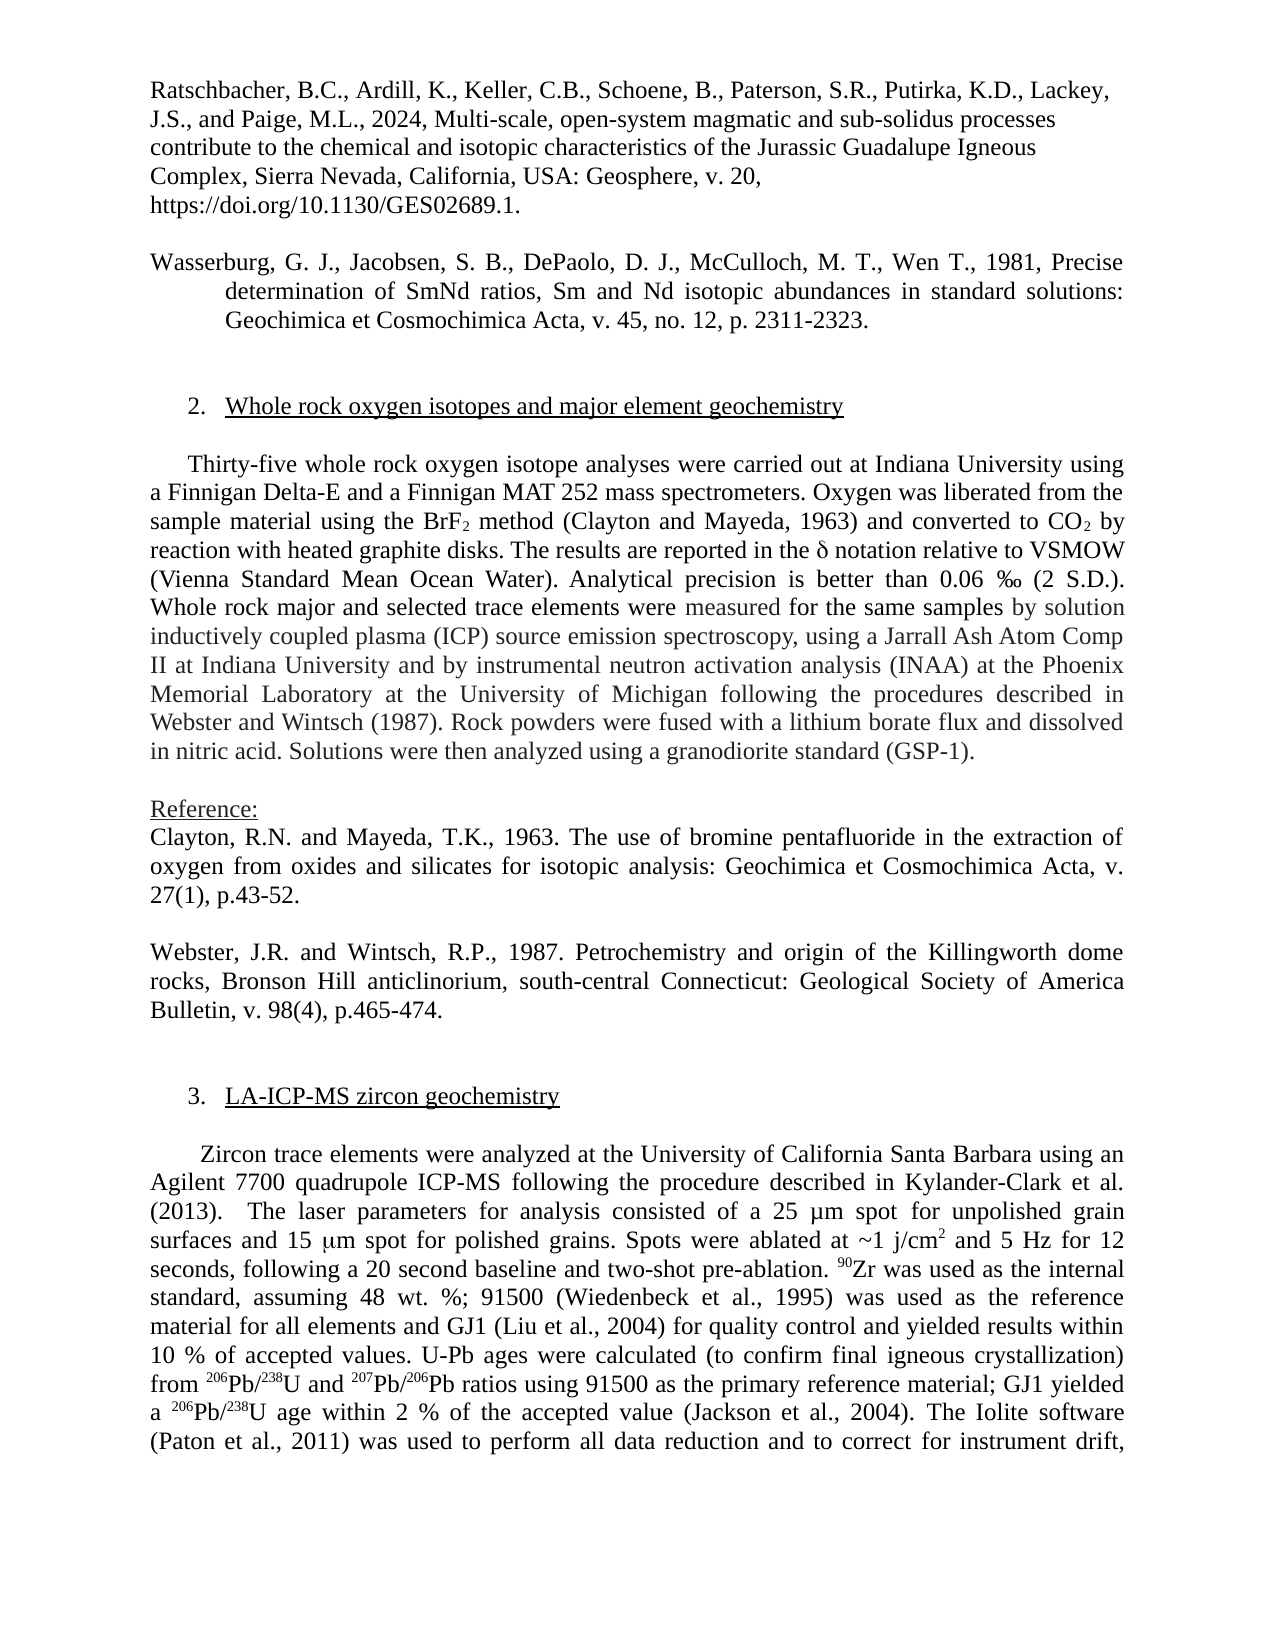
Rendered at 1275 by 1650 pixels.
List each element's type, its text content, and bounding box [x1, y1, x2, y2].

text Reference: [150, 794, 1125, 822]
text Webster, J.R. and Wintsch, R.P., 1987. Petrochemistry and origin of the Killingworth dome rocks, Bronson Hill anticlinorium, south-central Connecticut: Geological Society of America Bulletin, v. 98(4), p.465-474. [150, 937, 1125, 1024]
text Wasserburg, G. J., Jacobsen, S. B., DePaolo, D. J., McCulloch, M. T., Wen T., 1981, Precise determination of SmNd ratios, Sm and Nd isotopic abundances in standard solutions: Geochimica et Cosmochimica Acta, v. 45, no. 12, p. 2311-2323. [150, 247, 1125, 334]
list Thirty-five whole rock oxygen isotope analyses were carried out at Indiana University using a Finnigan Delta-E and a Finnigan MAT 252 mass spectrometers. Oxygen was liberated from the sample material using the BrF2 method (Clayton and Mayeda, 1963) and converted to CO2 by reaction with heated graphite disks. The results are reported in the notation relative to VSMOW (Vienna Standard Mean Ocean Water). Analytical precision is better than 0.06 ‰ (2 S.D.). Whole rock major and selected trace elements were measured for the same samples by solution inductively coupled plasma (ICP) source emission spectroscopy, using a Jarrall Ash Atom Comp II at Indiana University and by instrumental neutron activation analysis (INAA) at the Phoenix Memorial Laboratory at the University of Michigan following the procedures described in Webster and Wintsch (1987). Rock powders were fused with a lithium borate flux and dissolved in nitric acid. Solutions were then analyzed using a granodiorite standard (GSP-1). [150, 449, 1125, 765]
list LA-ICP-MS zircon geochemistry [187, 1081, 1125, 1110]
list Whole rock oxygen isotopes and major element geochemistry [187, 391, 1125, 420]
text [150, 1139, 1125, 1455]
text Clayton, R.N. and Mayeda, T.K., 1963. The use of bromine pentafluoride in the extraction of oxygen from oxides and silicates for isotopic analysis: Geochimica et Cosmochimica Acta, v. 27(1), p.43-52. [150, 822, 1125, 909]
